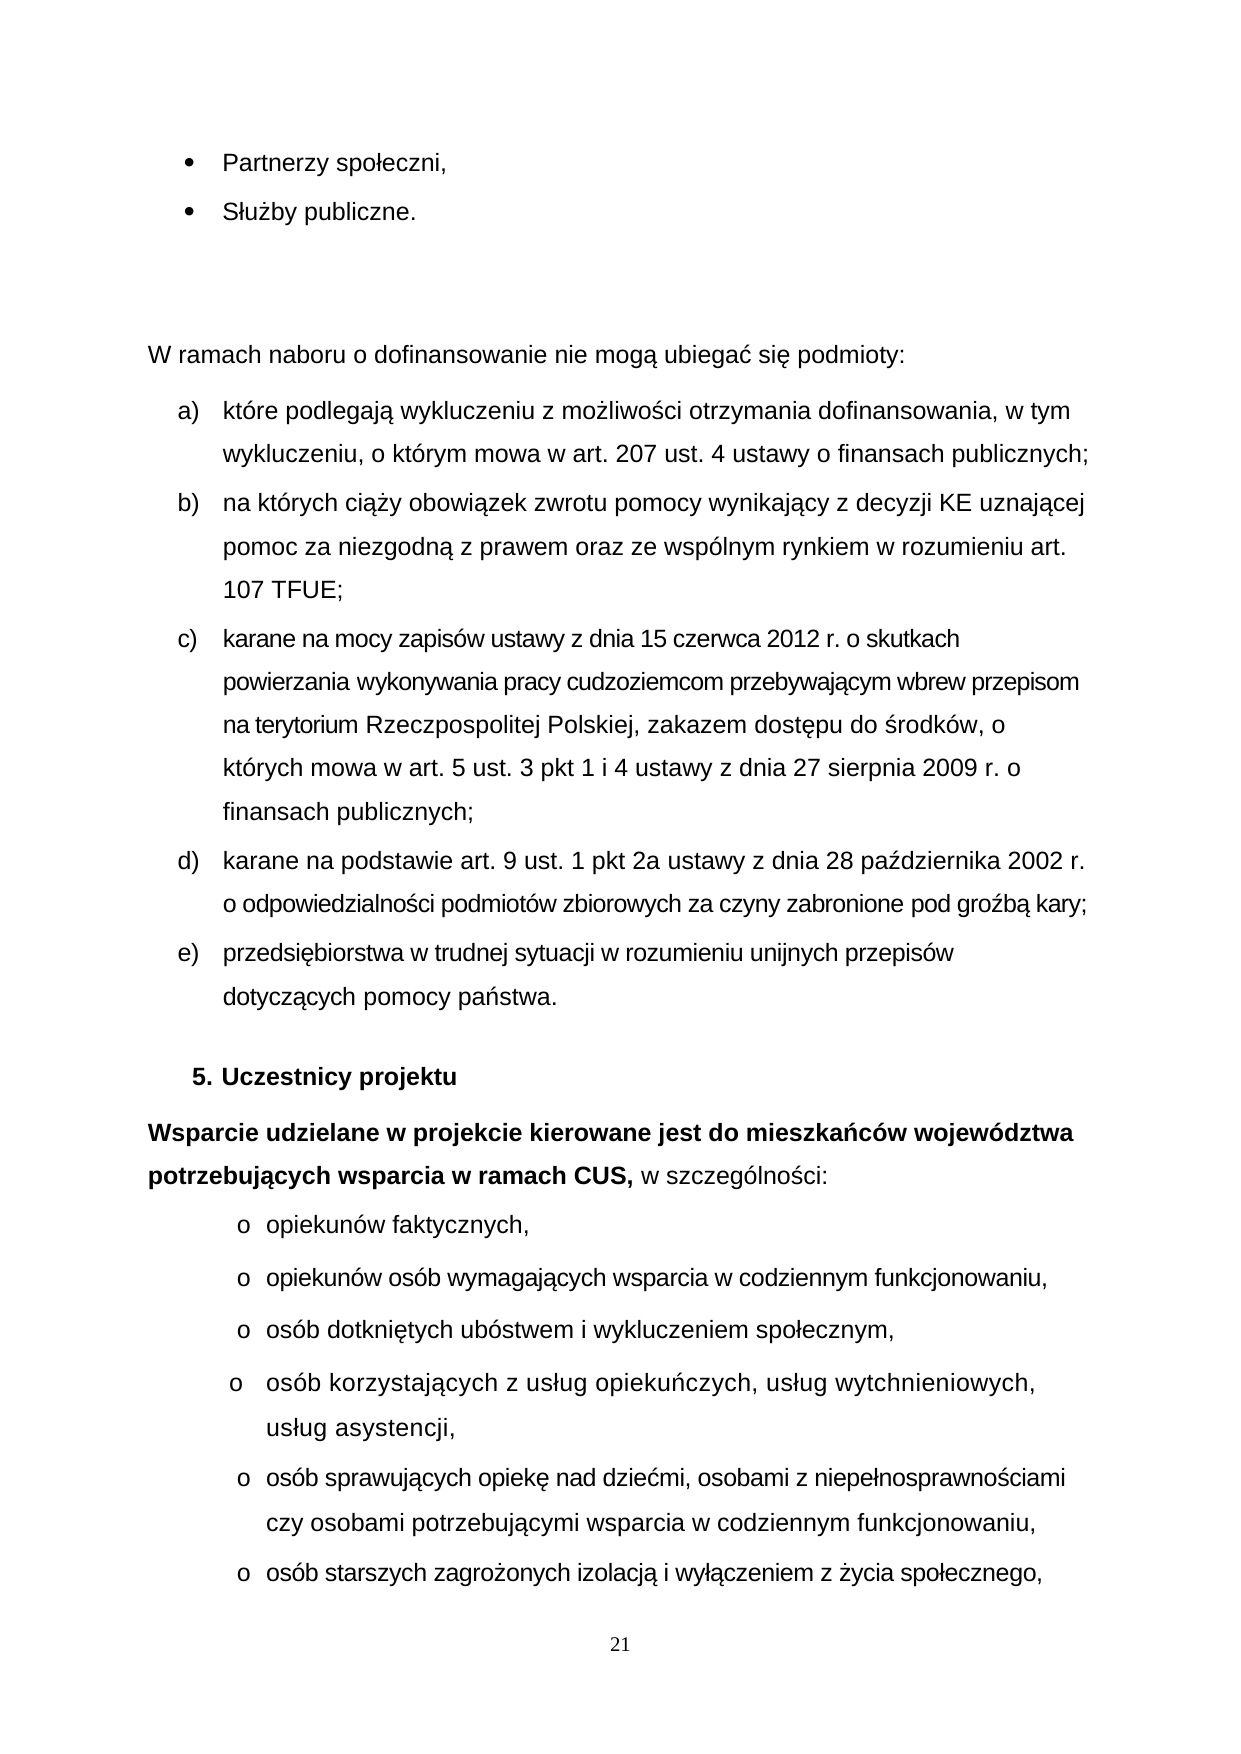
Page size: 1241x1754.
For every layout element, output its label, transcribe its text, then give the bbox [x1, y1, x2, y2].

subtitle Uczestnicy projektu [192, 1062, 1093, 1091]
text W ramach naboru o dofinansowanie nie mogą ubiegać się podmioty: [148, 340, 1093, 369]
list osób korzystających z usług opiekuńczych, usług wytchnieniowych, usług asystencji, [228, 1368, 1093, 1442]
list Służby publiczne. [185, 197, 1093, 226]
list opiekunów faktycznych, [236, 1210, 1093, 1241]
list osób sprawujących opiekę nad dziećmi, osobami z niepełnosprawnościami czy osobami potrzebującymi wsparcia w codziennym funkcjonowaniu, [236, 1463, 1093, 1537]
list opiekunów osób wymagających wsparcia w codziennym funkcjonowaniu, [236, 1263, 1093, 1294]
list karane na mocy zapisów ustawy z dnia 15 czerwca 2012 r. o skutkach powierzania wykonywania pracy cudzoziemcom przebywającym wbrew przepisom na terytorium Rzeczpospolitej Polskiej, zakazem dostępu do środków, o których mowa w art. 5 ust. 3 pkt 1 i 4 ustawy z dnia 27 sierpnia 2009 r. o finansach publicznych; [177, 624, 1093, 825]
list karane na podstawie art. 9 ust. 1 pkt 2a ustawy z dnia 28 października 2002 r. o odpowiedzialności podmiotów zbiorowych za czyny zabronione pod groźbą kary; [177, 846, 1093, 918]
list na których ciąży obowiązek zwrotu pomocy wynikający z decyzji KE uznającej pomoc za niezgodną z prawem oraz ze wspólnym rynkiem w rozumieniu art. 107 TFUE; [177, 488, 1093, 603]
list przedsiębiorstwa w trudnej sytuacji w rozumieniu unijnych przepisów dotyczących pomocy państwa. [177, 938, 1093, 1010]
list które podlegają wykluczeniu z możliwości otrzymania dofinansowania, w tym wykluczeniu, o którym mowa w art. 207 ust. 4 ustawy o finansach publicznych; [177, 396, 1093, 468]
list Partnerzy społeczni, [185, 148, 1093, 176]
list osób starszych zagrożonych izolacją i wyłączeniem z życia społecznego, [236, 1557, 1093, 1588]
subtitle Wsparcie udzielane w projekcie kierowane jest do mieszkańców województwa potrzebujących wsparcia w ramach CUS, w szczególności: [148, 1118, 1093, 1190]
list osób dotkniętych ubóstwem i wykluczeniem społecznym, [236, 1316, 1093, 1346]
